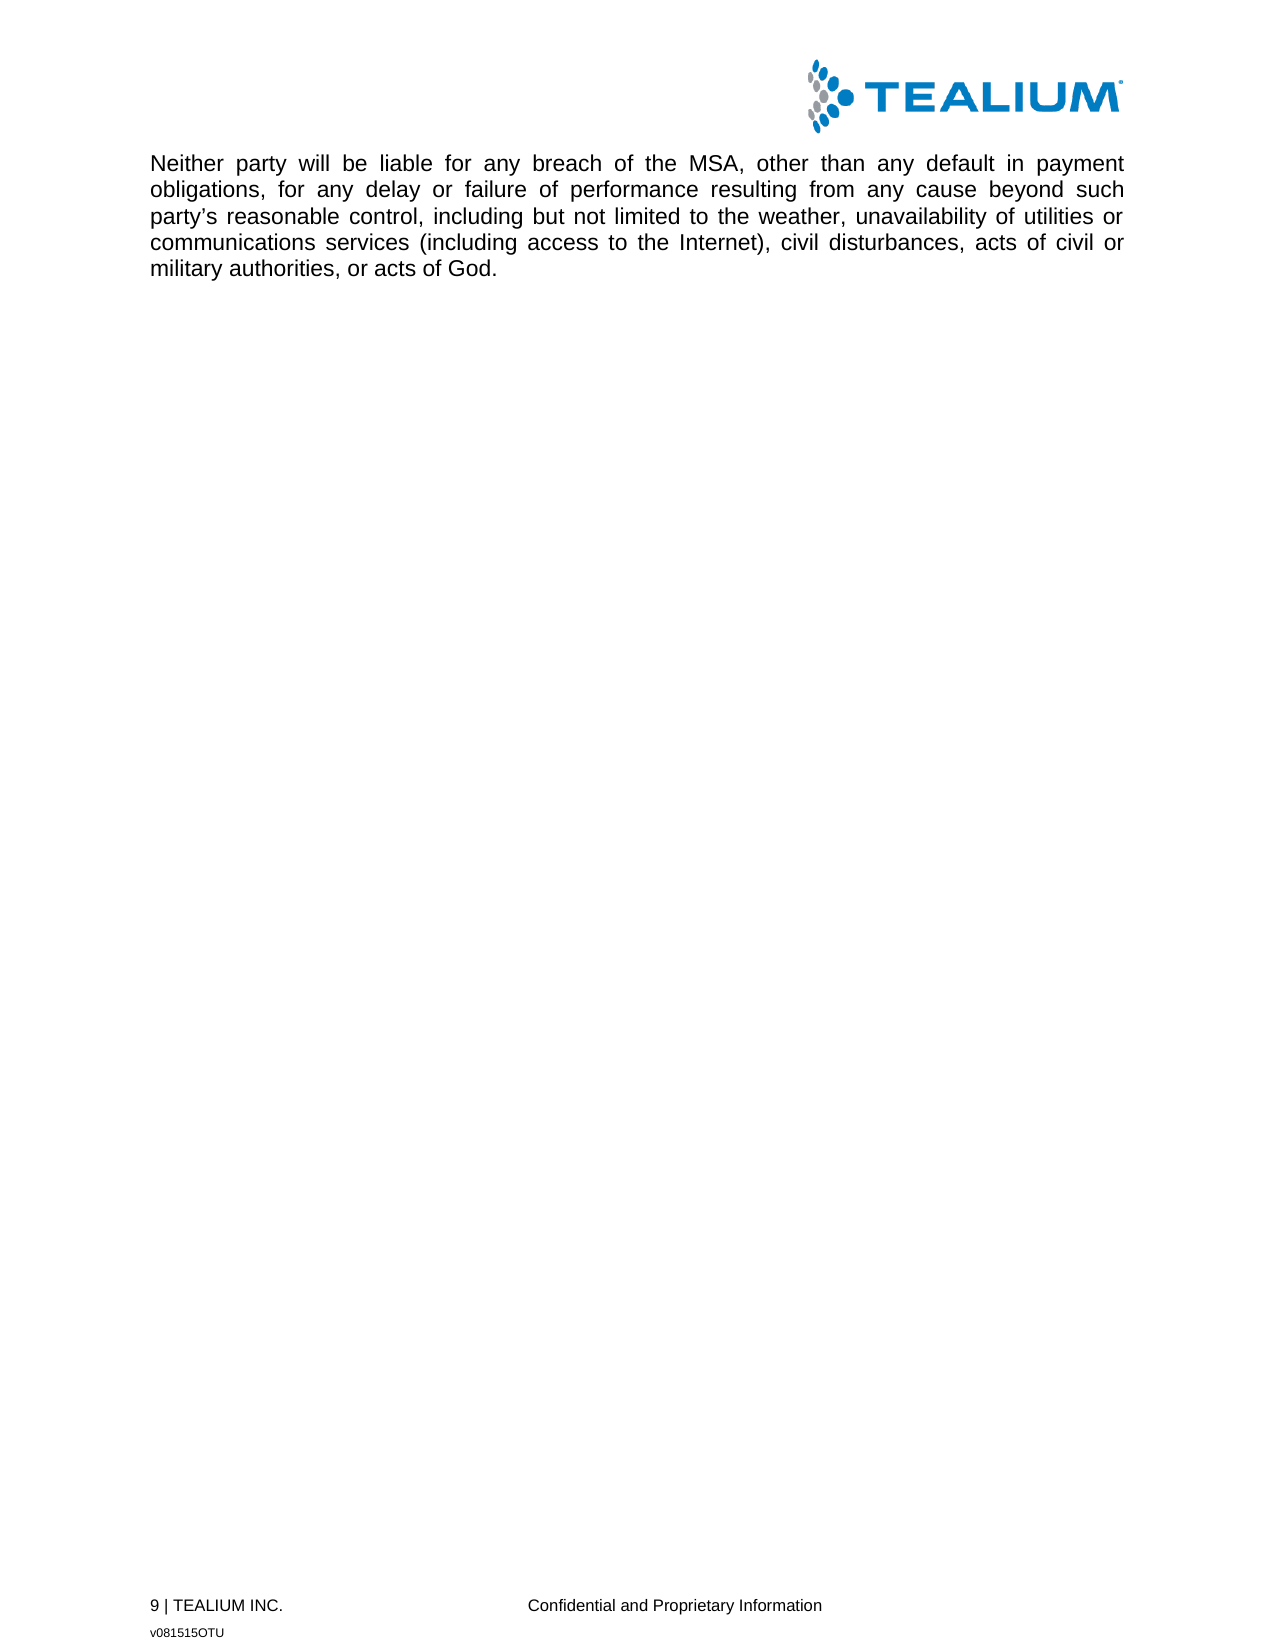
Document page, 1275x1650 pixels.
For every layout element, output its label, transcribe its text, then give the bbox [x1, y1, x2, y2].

text Neither party will be liable for any breach of the MSA, other than any default in payment obligations, for any delay or failure of performance resulting from any cause beyond such party’s reasonable control, including but not limited to the weather, unavailability of utilities or communications services (including access to the Internet), civil disturbances, acts of civil or military authorities, or acts of God. [150, 150, 1125, 282]
picture [804, 55, 1125, 138]
